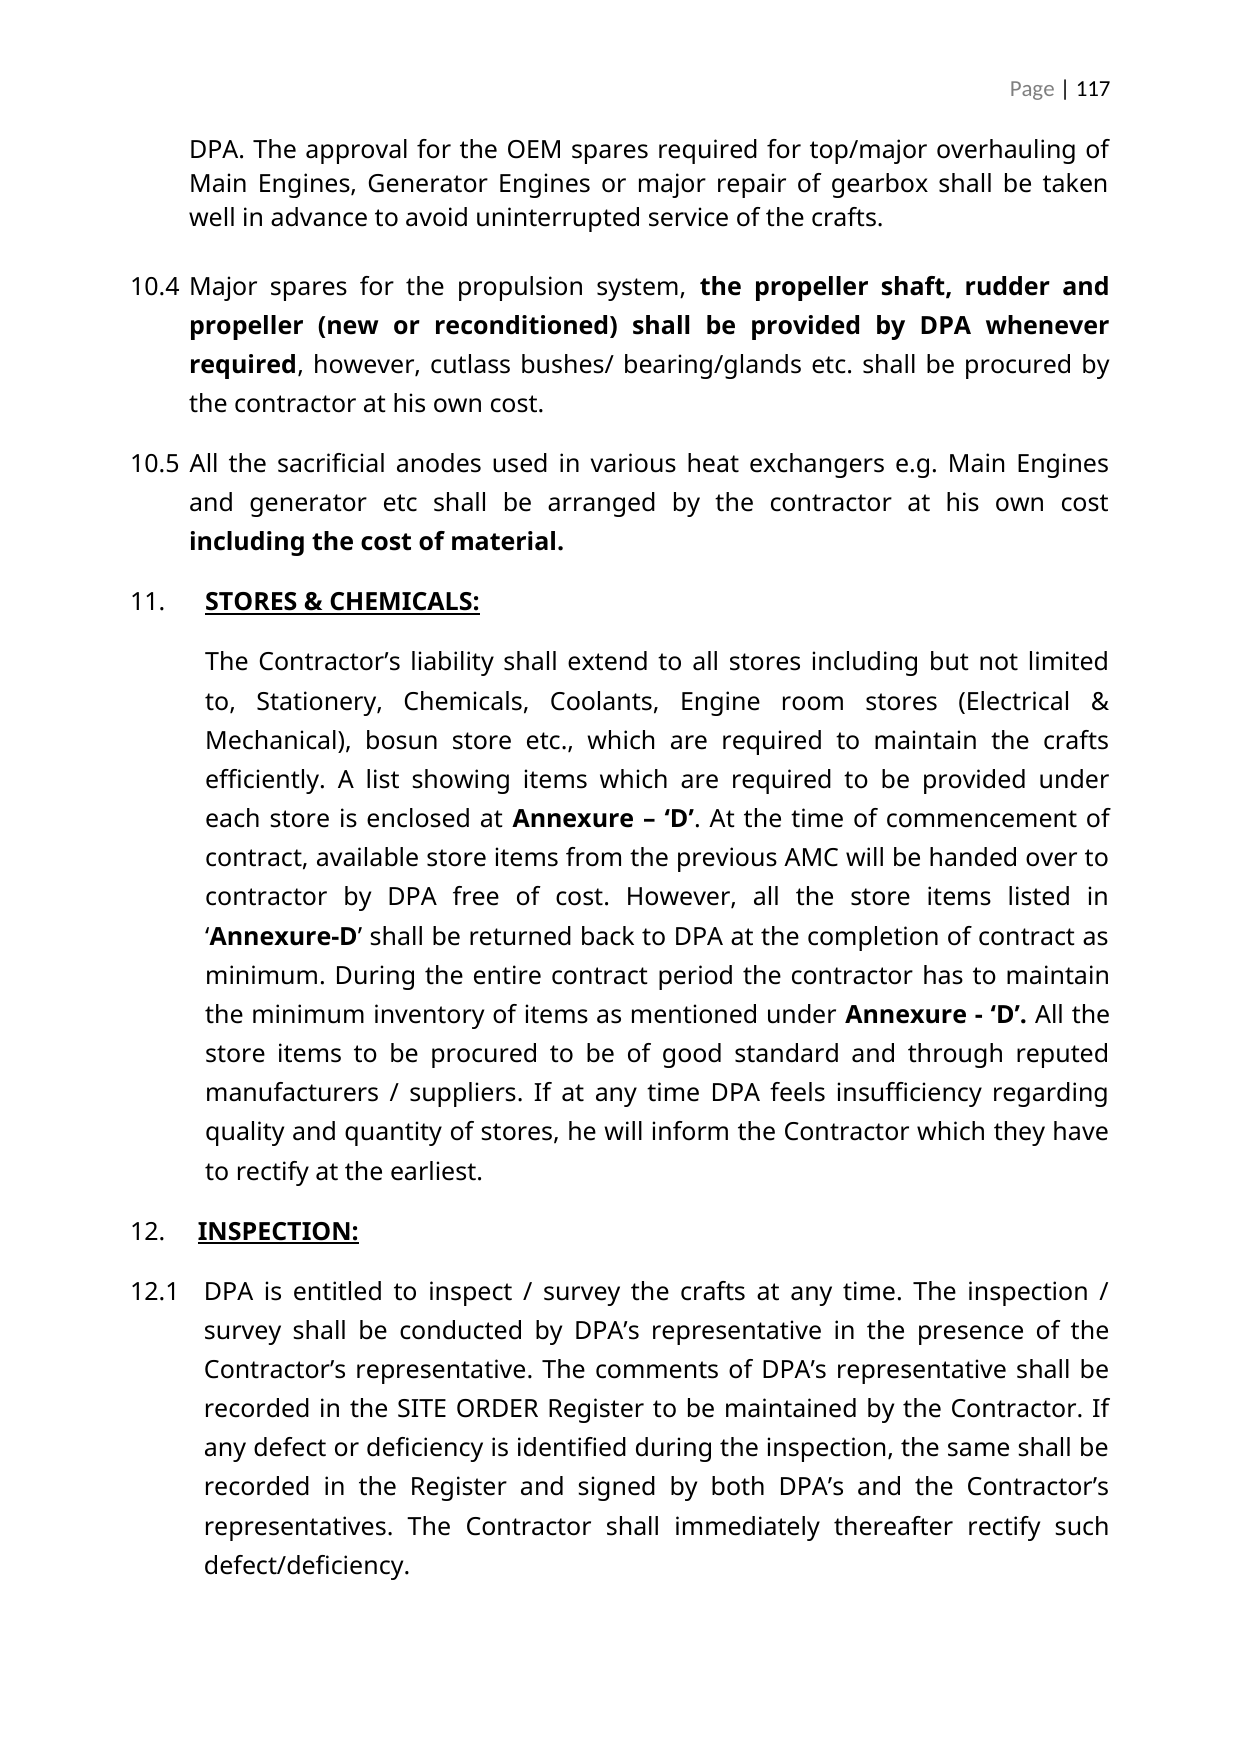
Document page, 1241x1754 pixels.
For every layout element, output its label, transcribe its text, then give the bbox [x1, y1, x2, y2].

text 11. STORES & CHEMICALS: [130, 584, 1110, 618]
text 10.4 Major spares for the propulsion system, the propeller shaft, rudder and propeller (new or reconditioned) shall be provided by DPA whenever required, however, cutlass bushes/ bearing/glands etc. shall be procured by the contractor at his own cost. [130, 268, 1110, 420]
text 10.5 All the sacrificial anodes used in various heat exchangers e.g. Main Engines and generator etc shall be arranged by the contractor at his own cost including the cost of material. [130, 446, 1110, 558]
text 12.1 DPA is entitled to inspect / survey the crafts at any time. The inspection / survey shall be conducted by DPA’s representative in the presence of the Contractor’s representative. The comments of DPA’s representative shall be recorded in the SITE ORDER Register to be maintained by the Contractor. If any defect or deficiency is identified during the inspection, the same shall be recorded in the Register and signed by both DPA’s and the Contractor’s representatives. The Contractor shall immediately thereafter rectify such defect/deficiency. [130, 1273, 1110, 1581]
text 12. INSPECTION: [130, 1213, 1110, 1247]
text The Contractor’s liability shall extend to all stores including but not limited to, Stationery, Chemicals, Coolants, Engine room stores (Electrical & Mechanical), bosun store etc., which are required to maintain the crafts efficiently. A list showing items which are required to be provided under each store is enclosed at Annexure – ‘D’. At the time of commencement of contract, available store items from the previous AMC will be handed over to contractor by DPA free of cost. However, all the store items listed in ‘Annexure-D’ shall be returned back to DPA at the completion of contract as minimum. During the entire contract period the contractor has to maintain the minimum inventory of items as mentioned under Annexure - ‘D’. All the store items to be procured to be of good standard and through reputed manufacturers / suppliers. If at any time DPA feels insufficiency regarding quality and quantity of stores, he will inform the Contractor which they have to rectify at the earliest. [205, 644, 1110, 1187]
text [130, 132, 1110, 234]
